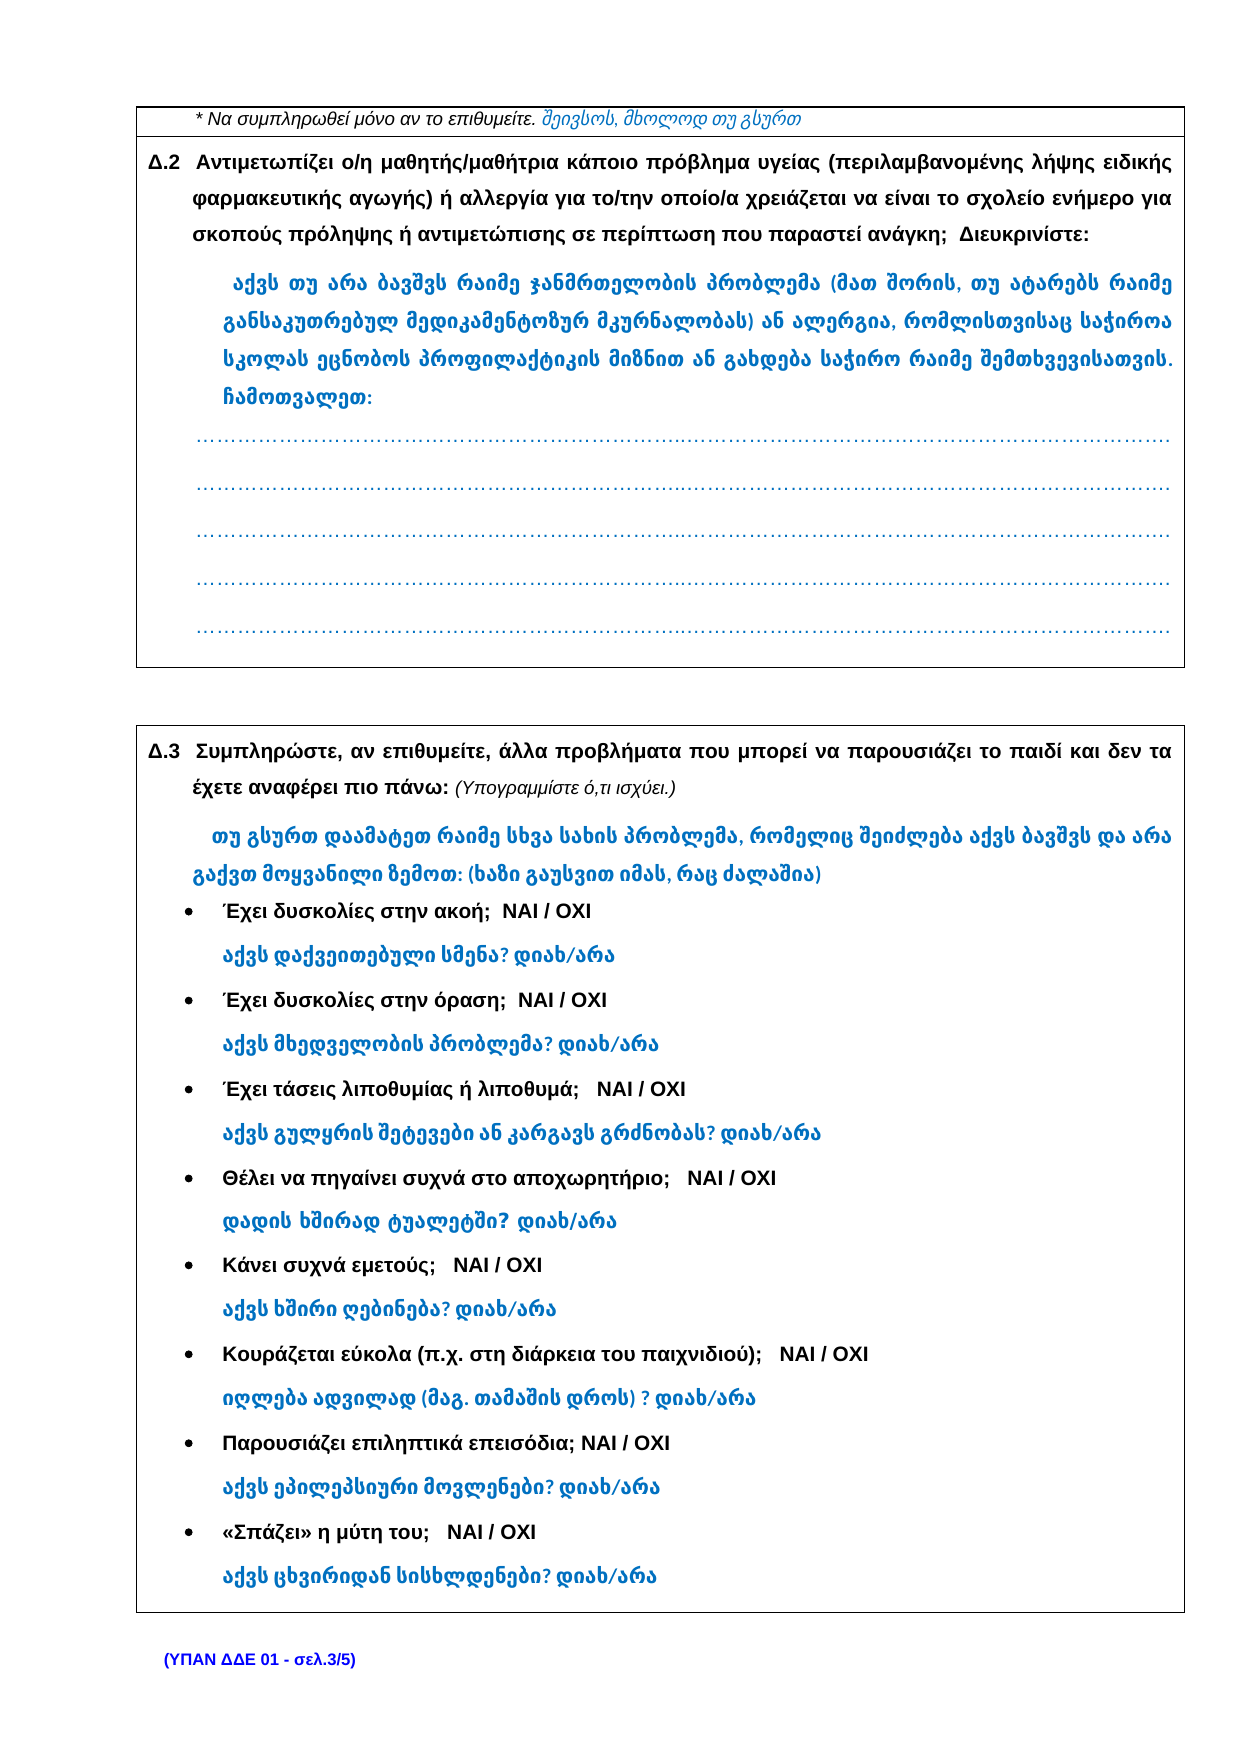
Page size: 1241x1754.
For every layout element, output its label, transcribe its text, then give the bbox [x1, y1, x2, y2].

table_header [137, 726, 1184, 1612]
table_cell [137, 108, 1184, 136]
table_cell Δ.2 Αντιμετωπίζει ο/η μαθητής/μαθήτρια κάποιο πρόβλημα υγείας (περιλαμβανομένης λήψης ειδικής φαρμακευτικής αγωγής) ή αλλεργία για το/την οποίο/α χρειάζεται να είναι το σχολείο ενήμερο για σκοπούς πρόληψης ή αντιμετώπισης σε περίπτωση που παραστεί ανάγκη; Διευκρινίστε: აქვს თუ არა ბავშვს რაიმე ჯანმრთელობის პრობლემა (მათ შორის, თუ ატარებს რაიმე განსაკუთრებულ მედიკამენტოზურ მკურნალობას) ან ალერგია, რომლისთვისაც საჭიროა სკოლას ეცნობოს პროფილაქტიკის მიზნით ან გახდება საჭირო რაიმე შემთხვევისათვის. ჩამოთვალეთ: ……………………………………………………………..……………………………………………………………. ……………………………………………………………..……………………………………………………………. ……………………………………………………………..……………………………………………………………. ……………………………………………………………..……………………………………………………………. ……………………………………………………………..……………………………………………………………. [137, 137, 1184, 667]
